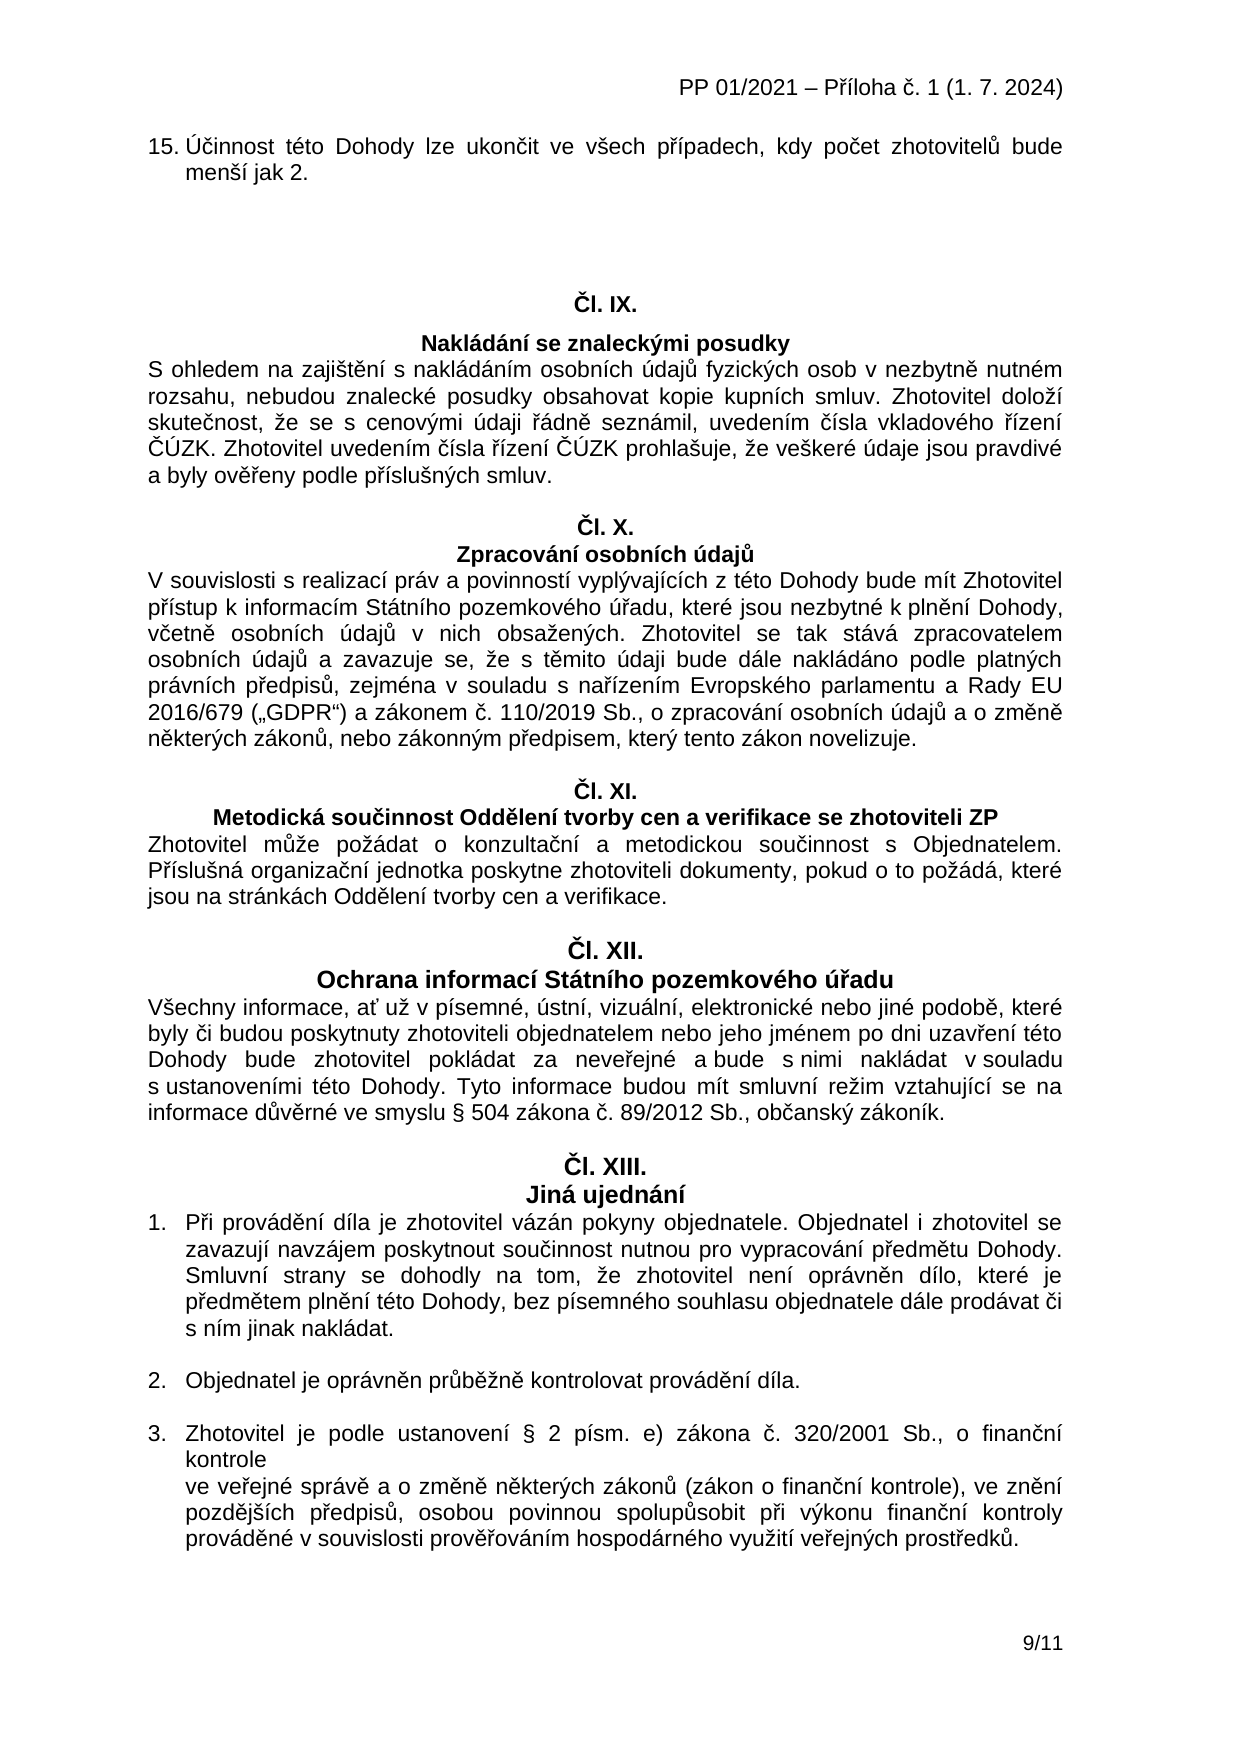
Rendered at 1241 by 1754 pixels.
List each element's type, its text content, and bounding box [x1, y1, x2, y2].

text Čl. XIII. [148, 1152, 1063, 1180]
text Čl. XII. [148, 936, 1063, 965]
list Objednatel je oprávněn průběžně kontrolovat provádění díla. [148, 1367, 1063, 1394]
text Čl. X. [148, 514, 1063, 541]
text S ohledem na zajištění s nakládáním osobních údajů fyzických osob v nezbytně nutném rozsahu, nebudou znalecké posudky obsahovat kopie kupních smluv. Zhotovitel doloží skutečnost, že se s cenovými údaji řádně seznámil, uvedením čísla vkladového řízení ČÚZK. Zhotovitel uvedením čísla řízení ČÚZK prohlašuje, že veškeré údaje jsou pravdivé a byly ověřeny podle příslušných smluv. [148, 356, 1063, 488]
text Metodická součinnost Oddělení tvorby cen a verifikace se zhotoviteli ZP [148, 804, 1063, 831]
text Ochrana informací Státního pozemkového úřadu [148, 965, 1063, 993]
text Zpracování osobních údajů [148, 541, 1063, 567]
text Čl. IX. [148, 291, 1063, 317]
text Zhotovitel může požádat o konzultační a metodickou součinnost s Objednatelem. Příslušná organizační jednotka poskytne zhotoviteli dokumenty, pokud o to požádá, které jsou na stránkách Oddělení tvorby cen a verifikace. [148, 831, 1063, 910]
list Účinnost této Dohody lze ukončit ve všech případech, kdy počet zhotovitelů bude menší jak 2. [148, 133, 1063, 186]
subtitle Jiná ujednání [148, 1180, 1063, 1209]
text Čl. XI. [148, 778, 1063, 804]
list Při provádění díla je zhotovitel vázán pokyny objednatele. Objednatel i zhotovitel se zavazují navzájem poskytnout součinnost nutnou pro vypracování předmětu Dohody. Smluvní strany se dohodly na tom, že zhotovitel není oprávněn dílo, které je předmětem plnění této Dohody, bez písemného souhlasu objednatele dále prodávat či s ním jinak nakládat. [148, 1209, 1063, 1341]
list Zhotovitel je podle ustanovení § 2 písm. e) zákona č. 320/2001 Sb., o finanční kontrole ve veřejné správě a o změně některých zákonů (zákon o finanční kontrole), ve znění pozdějších předpisů, osobou povinnou spolupůsobit při výkonu finanční kontroly prováděné v souvislosti prověřováním hospodárného využití veřejných prostředků. [148, 1420, 1063, 1552]
text V souvislosti s realizací práv a povinností vyplývajících z této Dohody bude mít Zhotovitel přístup k informacím Státního pozemkového úřadu, které jsou nezbytné k plnění Dohody, včetně osobních údajů v nich obsažených. Zhotovitel se tak stává zpracovatelem osobních údajů a zavazuje se, že s těmito údaji bude dále nakládáno podle platných právních předpisů, zejména v souladu s nařízením Evropského parlamentu a Rady EU 2016/679 („GDPR“) a zákonem č. 110/2019 Sb., o zpracování osobních údajů a o změně některých zákonů, nebo zákonným předpisem, který tento zákon novelizuje. [148, 567, 1063, 752]
text Nakládání se znaleckými posudky [148, 330, 1063, 356]
text Všechny informace, ať už v písemné, ústní, vizuální, elektronické nebo jiné podobě, které byly či budou poskytnuty zhotoviteli objednatelem nebo jeho jménem po dni uzavření této Dohody bude zhotovitel pokládat za neveřejné a bude s nimi nakládat v souladu s ustanoveními této Dohody. Tyto informace budou mít smluvní režim vztahující se na informace důvěrné ve smyslu § 504 zákona č. 89/2012 Sb., občanský zákoník. [148, 993, 1063, 1125]
